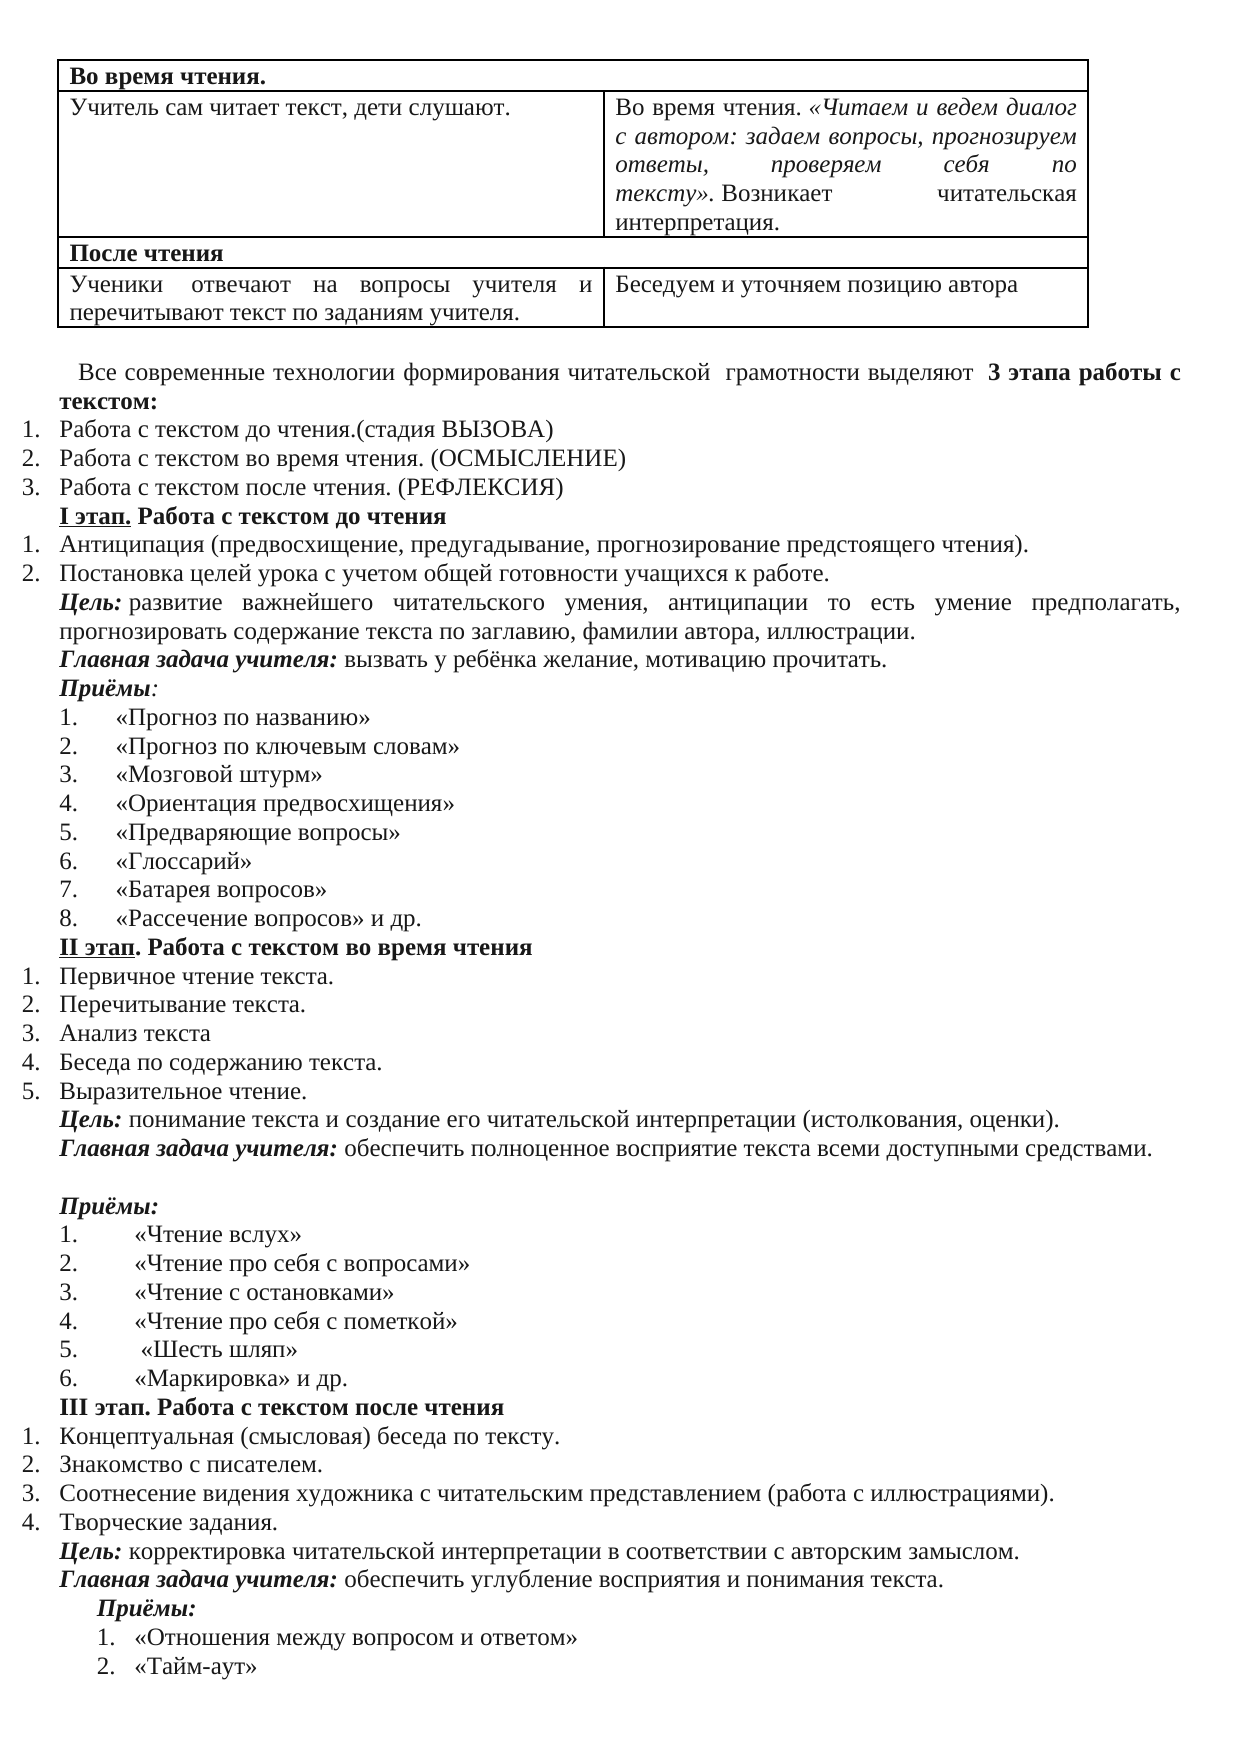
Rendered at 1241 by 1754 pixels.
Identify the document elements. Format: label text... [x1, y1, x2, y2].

list Выразительное чтение. [22, 1076, 1181, 1104]
list Работа с текстом до чтения.(стадия ВЫЗОВА) [22, 414, 1181, 443]
text Цель: развитие важнейшего читательского умения, антиципации то есть умение предполагать, прогнозировать содержание текста по заглавию, фамилии автора, иллюстрации. [59, 587, 1181, 644]
text 6. «Глоссарий» [59, 846, 1181, 874]
table_cell Во время чтения. [59, 61, 1087, 90]
text 1. «Чтение вслух» [59, 1219, 1181, 1248]
table_cell Ученики отвечают на вопросы учителя и перечитывают текст по заданиям учителя. [59, 269, 603, 326]
text 1. «Прогноз по названию» [59, 702, 1181, 731]
list Постановка целей урока с учетом общей готовности учащихся к работе. [22, 558, 1181, 587]
text 8. «Рассечение вопросов» и др. [59, 903, 1181, 932]
text Приёмы: [97, 1593, 1181, 1622]
text 3. «Мозговой штурм» [59, 759, 1181, 788]
list Творческие задания. [22, 1507, 1181, 1536]
list Работа с текстом после чтения. (РЕФЛЕКСИЯ) [22, 472, 1181, 501]
text 4. «Ориентация предвосхищения» [59, 788, 1181, 817]
list Антиципация (предвосхищение, предугадывание, прогнозирование предстоящего чтения). [22, 529, 1181, 558]
text 5. «Шесть шляп» [59, 1334, 1181, 1363]
table_cell Во время чтения. «Читаем и ведем диалог с автором: задаем вопросы, прогнозируем ответы, проверяем себя по тексту». Возникает читательская интерпретация. [605, 92, 1087, 236]
text 7. «Батарея вопросов» [59, 874, 1181, 903]
text 1. «Отношения между вопросом и ответом» [97, 1622, 1181, 1651]
text 4. «Чтение про себя с пометкой» [59, 1306, 1181, 1334]
text Цель: корректировка читательской интерпретации в соответствии с авторским замыслом. [59, 1536, 1181, 1564]
table_cell Беседуем и уточняем позицию автора [605, 269, 1087, 326]
text 2. «Прогноз по ключевым словам» [59, 731, 1181, 759]
text 2. «Тайм-аут» [97, 1651, 1181, 1679]
list Концептуальная (смысловая) беседа по тексту. [22, 1421, 1181, 1449]
table_cell После чтения [59, 238, 1087, 267]
list Соотнесение видения художника с читательским представлением (работа с иллюстрациями). [22, 1478, 1181, 1507]
text Главная задача учителя: обеспечить углубление восприятия и понимания текста. [59, 1564, 1181, 1593]
text II этап. Работа с текстом во время чтения [59, 932, 1181, 961]
text Приёмы: [59, 673, 1181, 702]
list Знакомство с писателем. [22, 1449, 1181, 1478]
text Приёмы: [59, 1191, 1181, 1219]
list Перечитывание текста. [22, 989, 1181, 1018]
list Первичное чтение текста. [22, 961, 1181, 989]
text 5. «Предваряющие вопросы» [59, 817, 1181, 846]
text III этап. Работа с текстом после чтения [59, 1392, 1181, 1421]
text 6. «Маркировка» и др. [59, 1363, 1181, 1392]
list Работа с текстом во время чтения. (ОСМЫСЛЕНИЕ) [22, 443, 1181, 472]
list Беседа по содержанию текста. [22, 1047, 1181, 1076]
text 2. «Чтение про себя с вопросами» [59, 1248, 1181, 1277]
table_cell Учитель сам читает текст, дети слушают. [59, 92, 603, 236]
text Главная задача учителя: вызвать у ребёнка желание, мотивацию прочитать. [59, 644, 1181, 673]
text Цель: понимание текста и создание его читательской интерпретации (истолкования, оценки). [59, 1104, 1181, 1133]
text I этап. Работа с текстом до чтения [59, 501, 1181, 529]
text 3. «Чтение с остановками» [59, 1277, 1181, 1306]
text Главная задача учителя: обеспечить полноценное восприятие текста всеми доступными средствами. [59, 1133, 1181, 1162]
text Все современные технологии формирования читательской грамотности выделяют 3 этапа работы с текстом: [59, 357, 1181, 414]
list Анализ текста [22, 1018, 1181, 1047]
